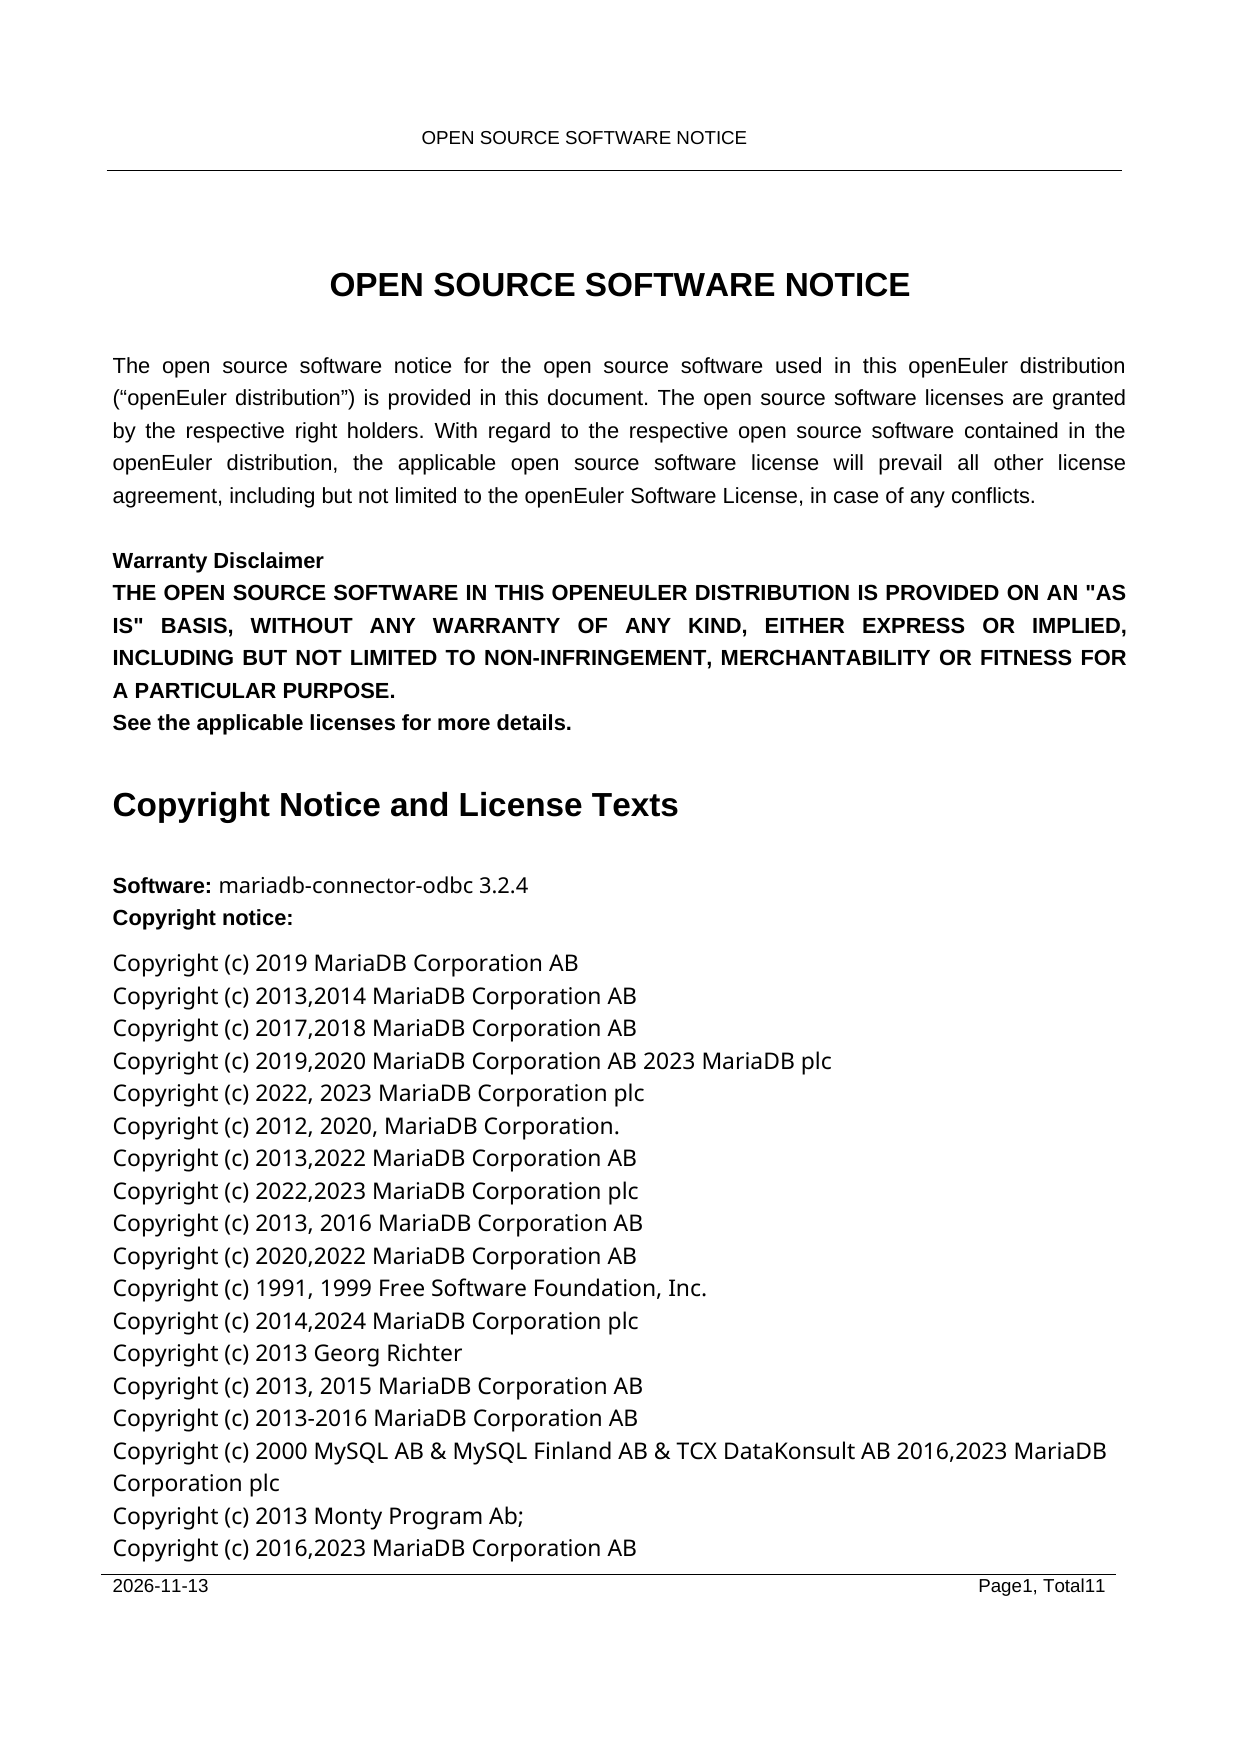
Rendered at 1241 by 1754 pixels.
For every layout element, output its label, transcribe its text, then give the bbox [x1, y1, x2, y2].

text OPEN SOURCE SOFTWARE NOTICE [112, 251, 1128, 316]
text The open source software notice for the open source software used in this openEuler distribution (“openEuler distribution”) is provided in this document. The open source software licenses are granted by the respective right holders. With regard to the respective open source software contained in the openEuler distribution, the applicable open source software license will prevail all other license agreement, including but not limited to the openEuler Software License, in case of any conflicts. [112, 349, 1128, 511]
text THE OPEN SOURCE SOFTWARE IN THIS OPENEULER DISTRIBUTION IS PROVIDED ON AN "AS IS" BASIS, WITHOUT ANY WARRANTY OF ANY KIND, EITHER EXPRESS OR IMPLIED, INCLUDING BUT NOT LIMITED TO NON-INFRINGEMENT, MERCHANTABILITY OR FITNESS FOR A PARTICULAR PURPOSE. See the applicable licenses for more details. [112, 576, 1128, 739]
text Copyright Notice and License Texts [112, 771, 1128, 836]
text Copyright notice: [112, 901, 1128, 934]
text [112, 947, 1128, 1564]
text Warranty Disclaimer [112, 544, 1128, 576]
title Software: mariadb-connector-odbc 3.2.4 [112, 869, 1128, 901]
